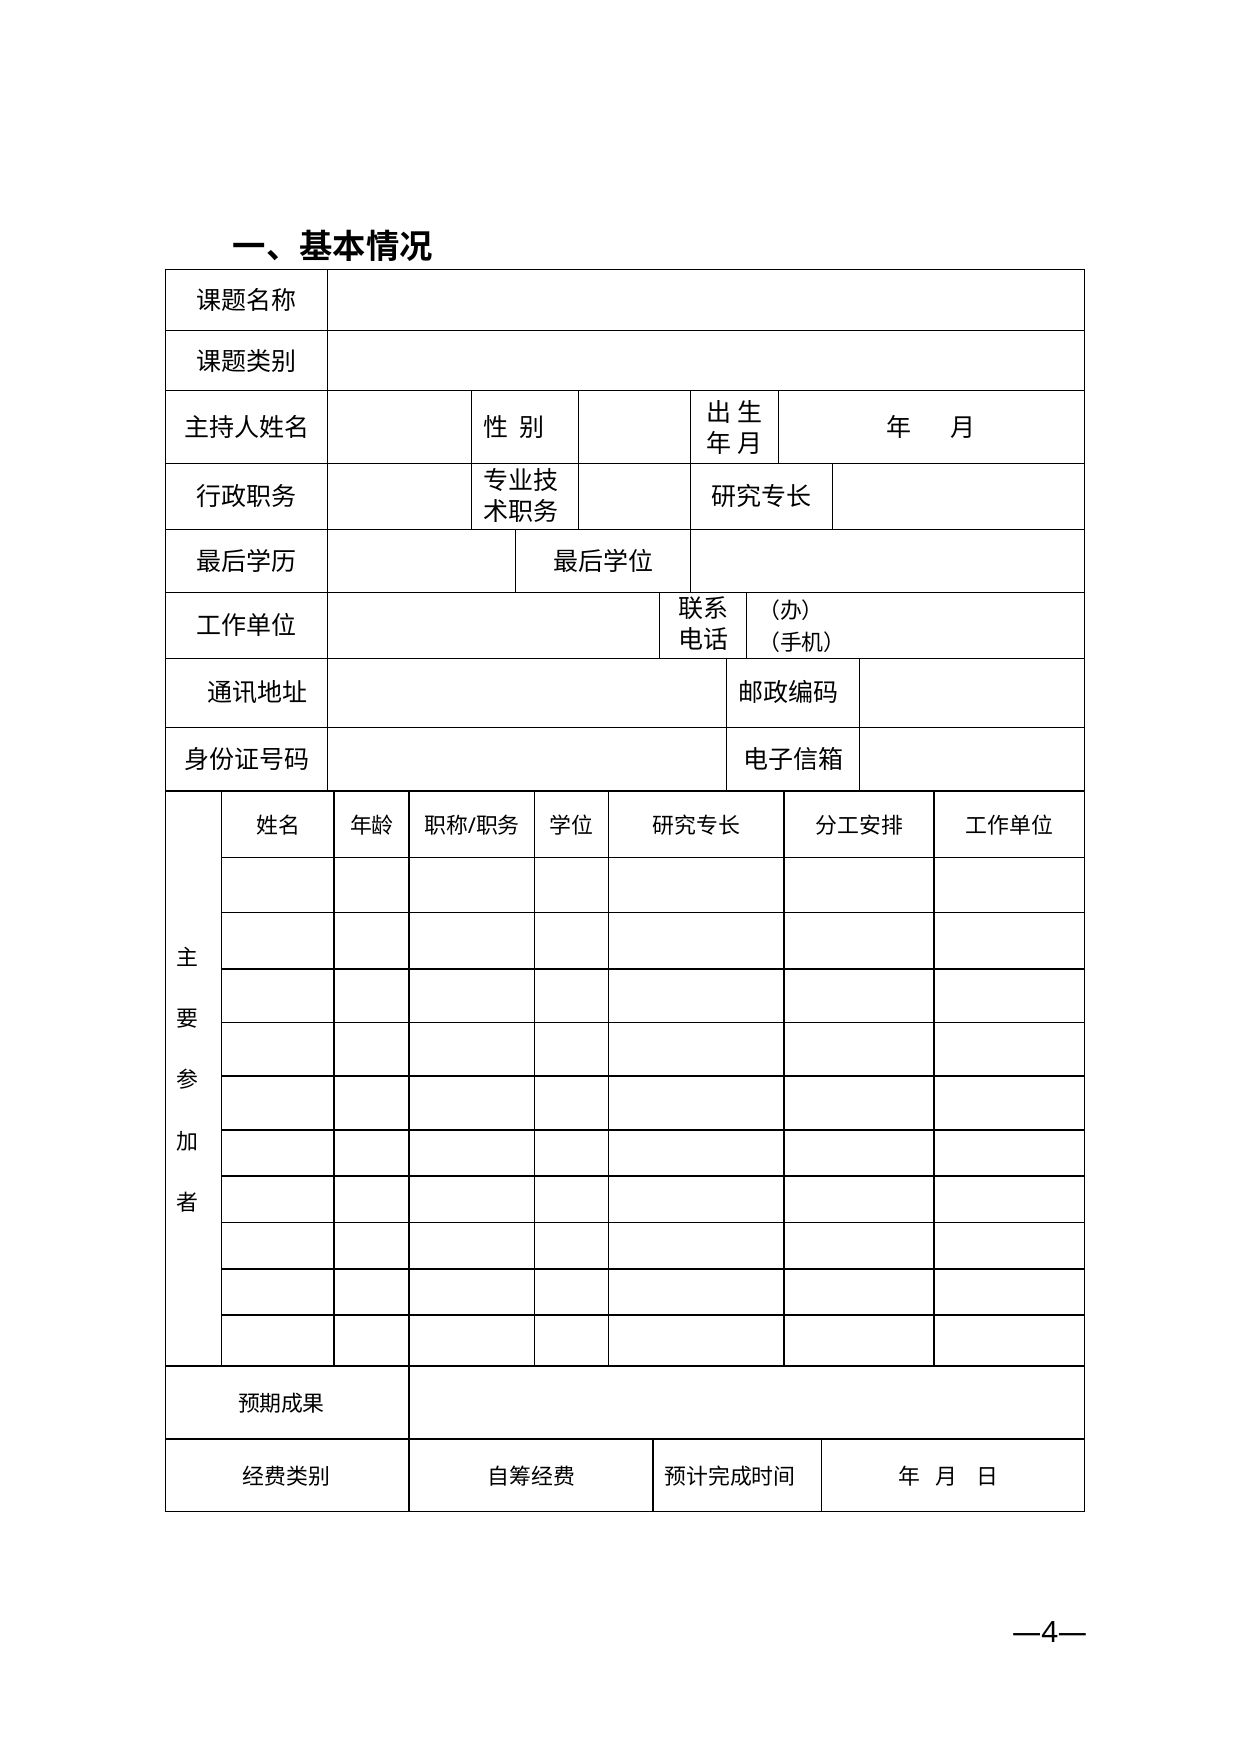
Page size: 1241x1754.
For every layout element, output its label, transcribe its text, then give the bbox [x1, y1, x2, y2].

table_cell [609, 970, 783, 1022]
table_cell [410, 1077, 534, 1129]
table_cell 课题类别 [166, 331, 327, 390]
table_cell 预计完成时间 [654, 1440, 821, 1511]
table_cell 学位 [535, 792, 608, 857]
table_cell 年龄 [335, 792, 408, 857]
table_cell [535, 1023, 608, 1075]
table_cell 主 要 参 加 者 [166, 792, 221, 1365]
table_cell 邮政编码 [727, 659, 859, 727]
table_cell [535, 970, 608, 1022]
table_cell 研究专长 [609, 792, 783, 857]
table_cell [935, 1077, 1084, 1129]
table_cell [935, 1223, 1084, 1268]
table_cell [335, 1270, 408, 1314]
table_cell [410, 1023, 534, 1075]
table_cell [222, 858, 333, 912]
table_cell 工作单位 [935, 792, 1084, 857]
table_cell [860, 728, 1084, 790]
table_cell 主持人姓名 [166, 391, 327, 463]
table_cell [785, 1270, 933, 1314]
table_cell [335, 913, 408, 968]
table_cell [410, 1367, 1084, 1438]
table_cell 行政职务 [166, 464, 327, 529]
table_cell [222, 913, 333, 968]
table_cell [935, 1270, 1084, 1314]
table_cell [328, 593, 659, 657]
table_cell [335, 1077, 408, 1129]
table_cell [691, 530, 1084, 592]
table_cell [609, 858, 783, 912]
table_cell [935, 913, 1084, 968]
table_cell 电子信箱 [727, 728, 859, 790]
table_cell [328, 464, 471, 529]
table_cell [410, 1131, 534, 1175]
table_cell [222, 1316, 333, 1365]
table_cell [328, 391, 471, 463]
table_cell [222, 1177, 333, 1222]
table_cell [785, 1023, 933, 1075]
table_cell [222, 970, 333, 1022]
table_cell [935, 858, 1084, 912]
table_cell [785, 1177, 933, 1222]
table_cell 专业技 术职务 [472, 464, 578, 529]
table_cell [535, 1270, 608, 1314]
table_cell [328, 659, 726, 727]
table_cell [222, 1223, 333, 1268]
table_cell [535, 1223, 608, 1268]
table_cell [609, 1023, 783, 1075]
table_cell [335, 1223, 408, 1268]
table_cell 最后学位 [516, 530, 690, 592]
table_cell [935, 1316, 1084, 1365]
table_cell [222, 1077, 333, 1129]
table_cell [785, 1077, 933, 1129]
table_cell [335, 970, 408, 1022]
table_cell [833, 464, 1084, 529]
table_cell [785, 1131, 933, 1175]
table_cell [535, 913, 608, 968]
table_cell [935, 970, 1084, 1022]
table_cell [535, 1077, 608, 1129]
table_cell [335, 1177, 408, 1222]
table_cell [328, 530, 515, 592]
table_cell 职称/职务 [410, 792, 534, 857]
table_cell [609, 1223, 783, 1268]
table_cell [535, 1131, 608, 1175]
table_cell 研究专长 [691, 464, 832, 529]
table_cell [535, 1177, 608, 1222]
table_cell [335, 1316, 408, 1365]
table_cell [328, 331, 1084, 390]
table_cell 最后学历 [166, 530, 327, 592]
table_cell [410, 913, 534, 968]
table_cell 身份证号码 [166, 728, 327, 790]
table_cell [222, 1023, 333, 1075]
table_cell [335, 1131, 408, 1175]
table_cell 出 生 年 月 [691, 391, 778, 463]
table_cell [935, 1131, 1084, 1175]
table_cell 预期成果 [166, 1367, 408, 1438]
table_cell [860, 659, 1084, 727]
table_cell [785, 858, 933, 912]
table_cell [935, 1023, 1084, 1075]
table_cell [328, 728, 726, 790]
table_cell [609, 1077, 783, 1129]
table_cell [410, 1270, 534, 1314]
table_cell [410, 1223, 534, 1268]
table_cell [935, 1177, 1084, 1222]
table_cell [609, 1316, 783, 1365]
table_cell [410, 858, 534, 912]
table_cell [785, 1223, 933, 1268]
table_cell [535, 858, 608, 912]
table_cell 工作单位 [166, 593, 327, 657]
table_cell [785, 970, 933, 1022]
table_header 课题名称 [166, 270, 327, 330]
table_cell [609, 1177, 783, 1222]
table_cell 通讯地址 [166, 659, 327, 727]
table_cell [535, 1316, 608, 1365]
table_cell [609, 1270, 783, 1314]
table_cell （办） （手机） [747, 593, 1084, 657]
table_cell [579, 391, 690, 463]
table_cell [785, 913, 933, 968]
table_cell [410, 1177, 534, 1222]
table_cell 姓名 [222, 792, 333, 857]
table_cell [335, 858, 408, 912]
text 一、基本情况 [165, 218, 1087, 268]
table_cell [609, 913, 783, 968]
table_cell [579, 464, 690, 529]
table_cell 性 别 [472, 391, 578, 463]
table_cell [785, 1316, 933, 1365]
table_cell [410, 1316, 534, 1365]
table_cell 联系 电话 [660, 593, 746, 657]
table_cell [410, 970, 534, 1022]
table_cell [222, 1270, 333, 1314]
table_cell 经费类别 [166, 1440, 408, 1511]
table_cell 年 月 [779, 391, 1084, 463]
table_cell [222, 1131, 333, 1175]
table_header [328, 270, 1084, 330]
table_cell [609, 1131, 783, 1175]
table_cell 自筹经费 [410, 1440, 652, 1511]
table_cell 年 月 日 [822, 1440, 1084, 1511]
table_cell 分工安排 [785, 792, 933, 857]
table_cell [335, 1023, 408, 1075]
